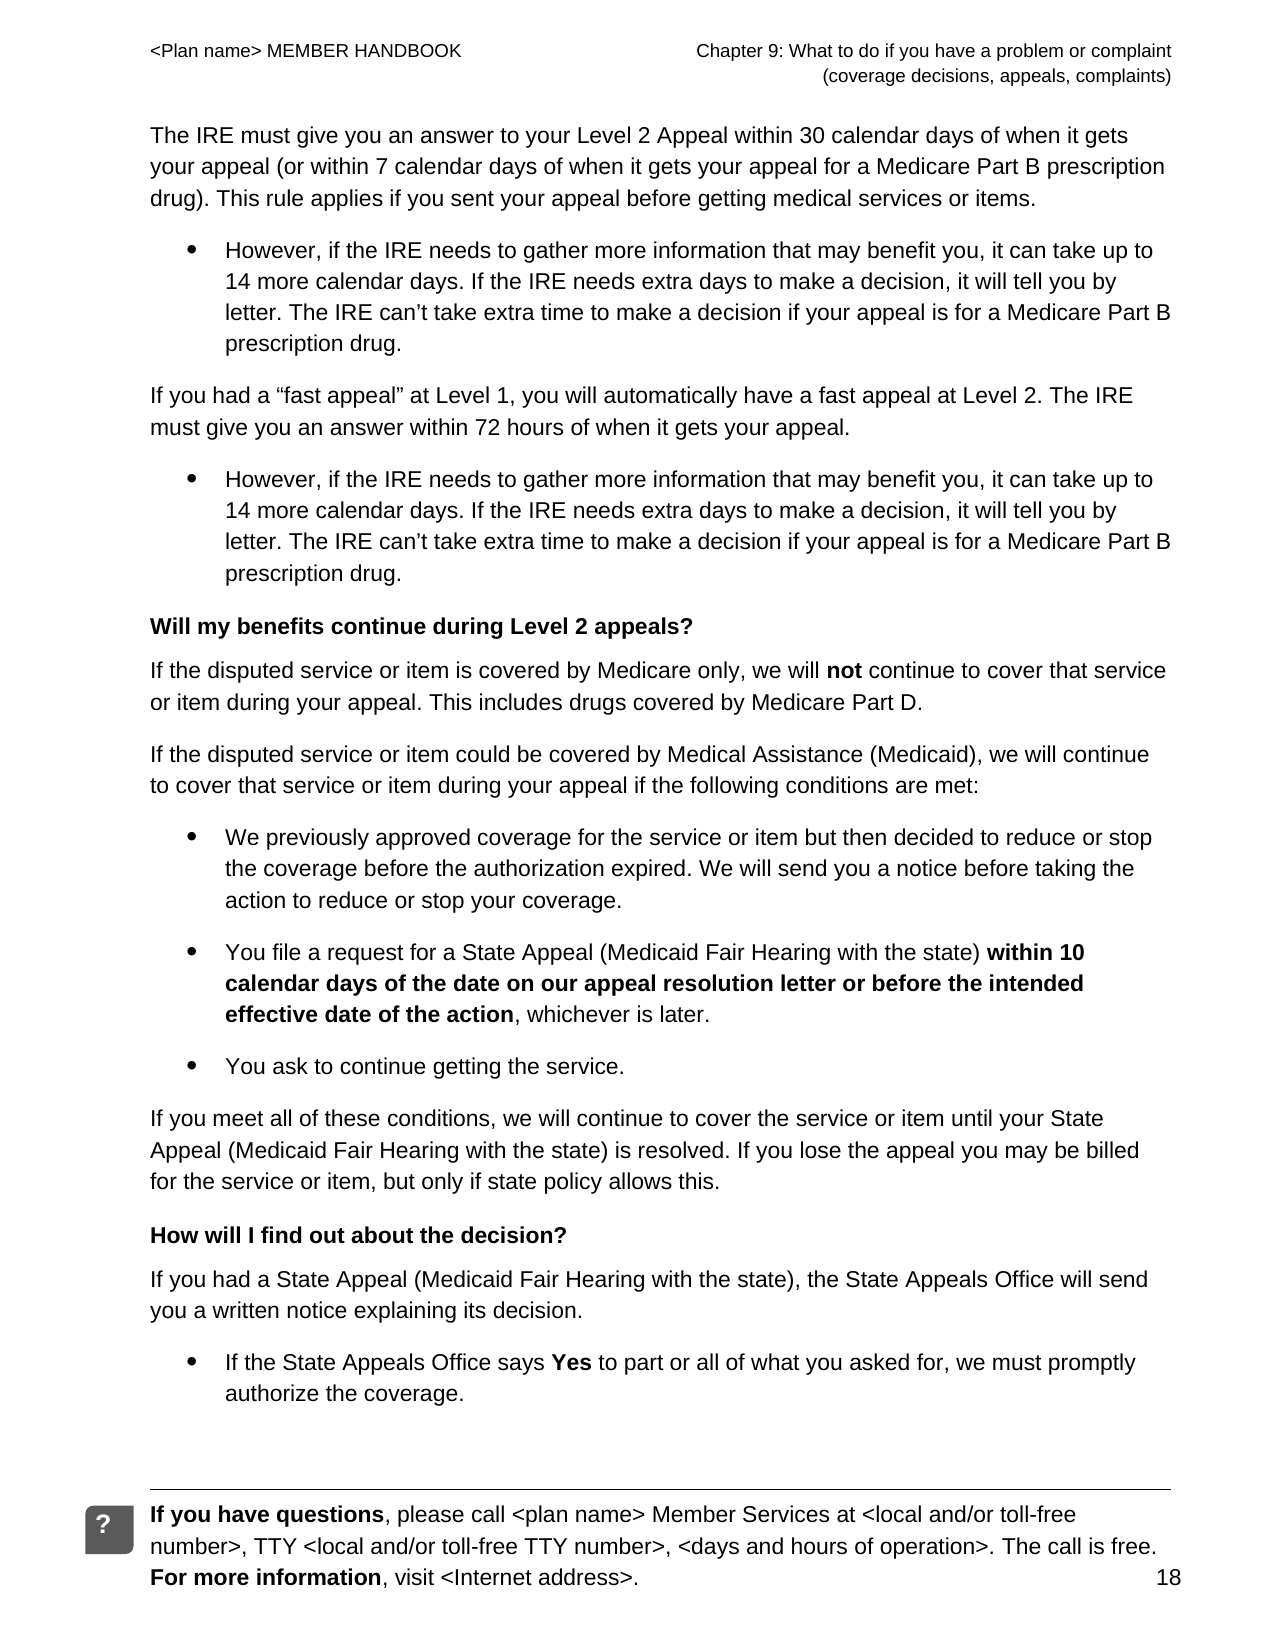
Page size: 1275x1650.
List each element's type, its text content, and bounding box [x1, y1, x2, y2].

text The IRE must give you an answer to your Level 2 Appeal within 30 calendar days of when it gets your appeal (or within 7 calendar days of when it gets your appeal for a Medicare Part B prescription drug). This rule applies if you sent your appeal before getting medical services or items. [150, 118, 1171, 212]
subtitle How will I find out about the decision? [150, 1216, 1096, 1250]
list However, if the IRE needs to gather more information that may benefit you, it can take up to 14 more calendar days. If the IRE needs extra days to make a decision, it will tell you by letter. The IRE can’t take extra time to make a decision if your appeal is for a Medicare Part B prescription drug. [187, 233, 1171, 358]
text If the disputed service or item is covered by Medicare only, we will not continue to cover that service or item during your appeal. This includes drugs covered by Medicare Part D. [150, 654, 1171, 716]
text If you had a “fast appeal” at Level 1, you will automatically have a fast appeal at Level 2. The IRE must give you an answer within 72 hours of when it gets your appeal. [150, 379, 1171, 441]
text If the disputed service or item could be covered by Medical Assistance (Medicaid), we will continue to cover that service or item during your appeal if the following conditions are met: [150, 737, 1171, 800]
subtitle Will my benefits continue during Level 2 appeals? [150, 608, 1096, 641]
text If you meet all of these conditions, we will continue to cover the service or item until your State Appeal (Medicaid Fair Hearing with the state) is resolved. If you lose the appeal you may be billed for the service or item, but only if state policy allows this. [150, 1102, 1171, 1196]
text If you had a State Appeal (Medicaid Fair Hearing with the state), the State Appeals Office will send you a written notice explaining its decision. [150, 1262, 1171, 1325]
list However, if the IRE needs to gather more information that may benefit you, it can take up to 14 more calendar days. If the IRE needs extra days to make a decision, it will tell you by letter. The IRE can’t take extra time to make a decision if your appeal is for a Medicare Part B prescription drug. [187, 462, 1171, 587]
list You ask to continue getting the service. [187, 1050, 1171, 1081]
list We previously approved coverage for the service or item but then decided to reduce or stop the coverage before the authorization expired. We will send you a notice before taking the action to reduce or stop your coverage. [187, 821, 1171, 914]
list If the State Appeals Office says Yes to part or all of what you asked for, we must promptly authorize the coverage. [187, 1346, 1171, 1408]
list You file a request for a State Appeal (Medicaid Fair Hearing with the state) within 10 calendar days of the date on our appeal resolution letter or before the intended effective date of the action, whichever is later. [187, 935, 1171, 1029]
